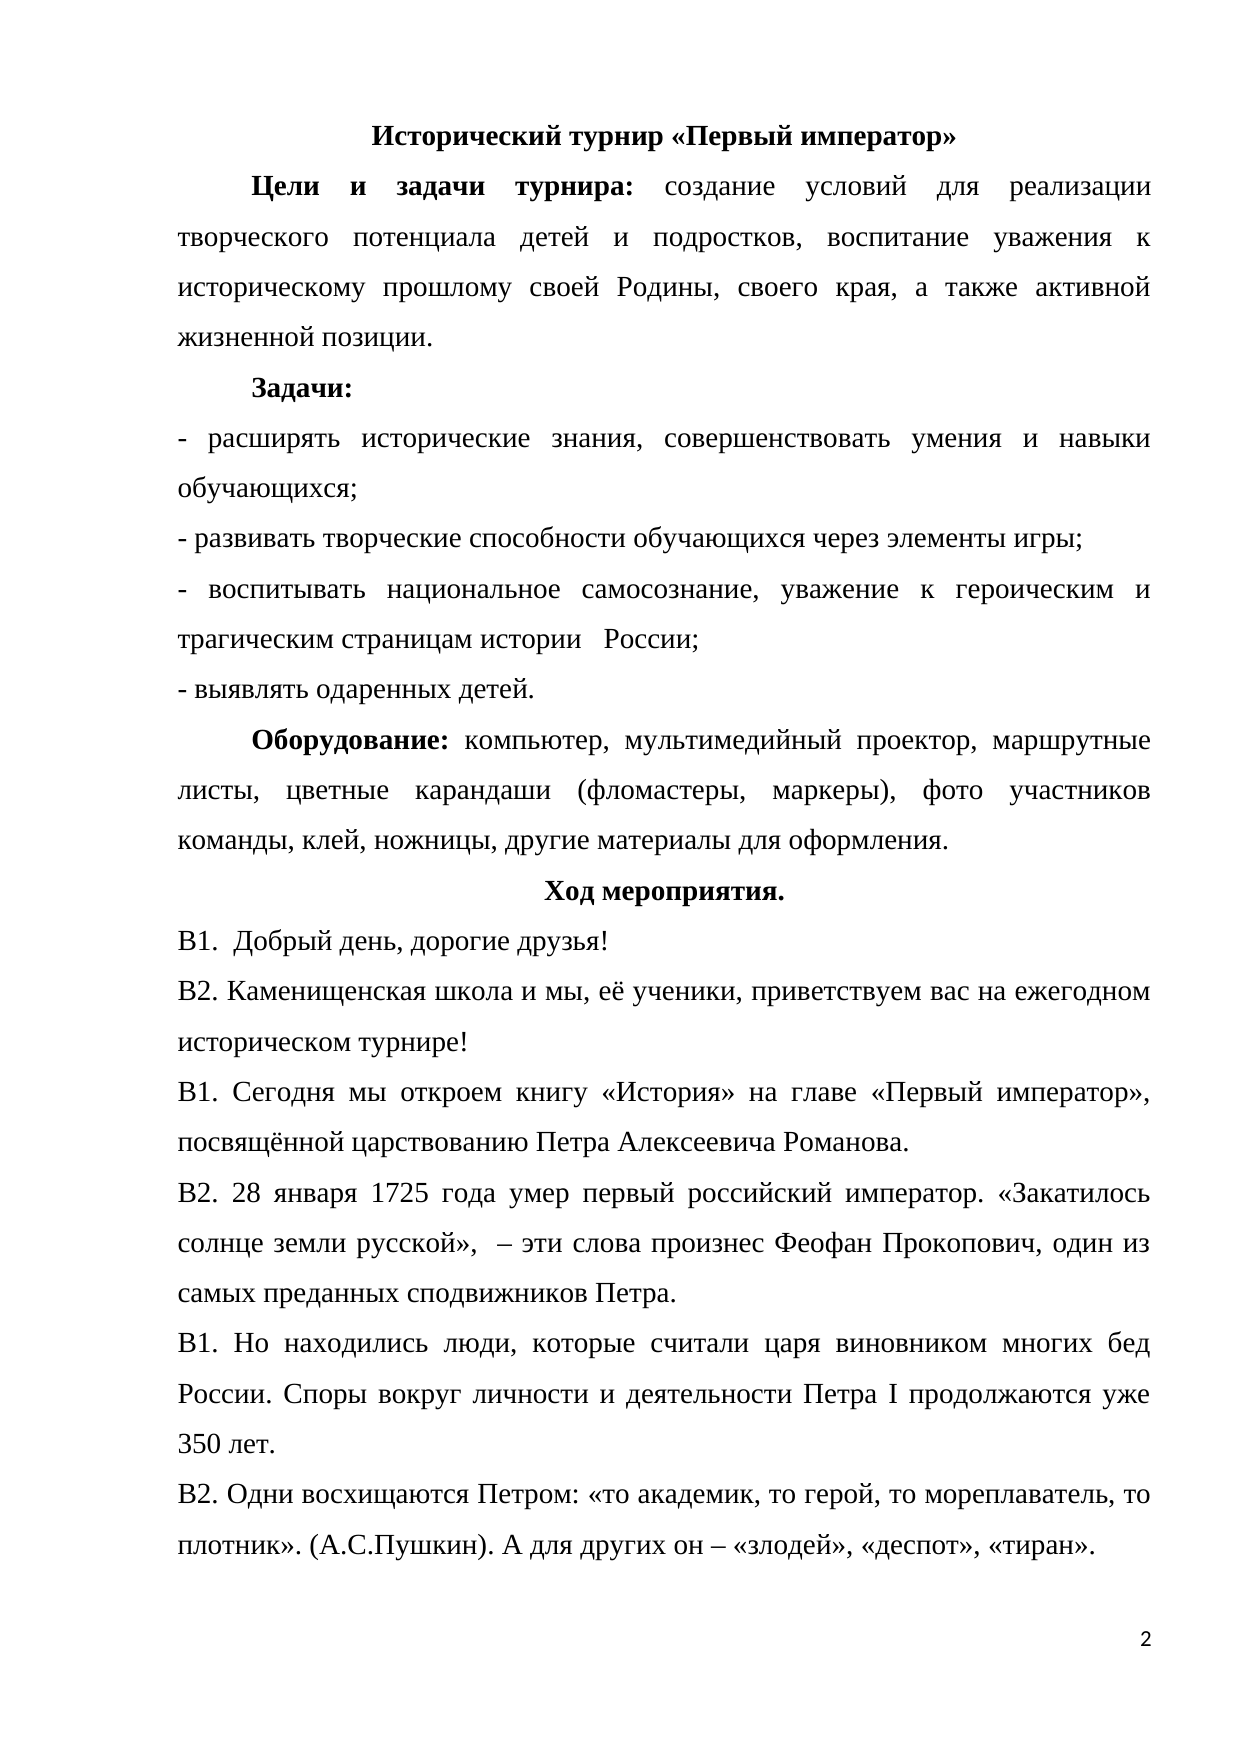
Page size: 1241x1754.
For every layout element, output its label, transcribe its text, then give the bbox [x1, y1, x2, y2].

text - расширять исторические знания, совершенствовать умения и навыки обучающихся; [177, 420, 1152, 504]
text Цели и задачи турнира: создание условий для реализации творческого потенциала детей и подростков, воспитание уважения к историческому прошлому своей Родины, своего края, а также активной жизненной позиции. [177, 168, 1152, 353]
text Ход мероприятия. [177, 873, 1152, 906]
text В1. Сегодня мы откроем книгу «История» на главе «Первый император», посвящённой царствованию Петра Алексеевича Романова. [177, 1074, 1152, 1158]
text - развивать творческие способности обучающихся через элементы игры; [177, 521, 1152, 554]
text - выявлять одаренных детей. [177, 672, 1152, 705]
text В1. Добрый день, дорогие друзья! [177, 923, 1152, 957]
text - воспитывать национальное самосознание, уважение к героическим и трагическим страницам истории России; [177, 571, 1152, 655]
text В1. Но находились люди, которые считали царя виновником многих бед России. Споры вокруг личности и деятельности Петра I продолжаются уже 350 лет. [177, 1326, 1152, 1460]
text В2. 28 января 1725 года умер первый российский император. «Закатилось солнце земли русской», – эти слова произнес Феофан Прокопович, один из самых преданных сподвижников Петра. [177, 1175, 1152, 1309]
text Оборудование: компьютер, мультимедийный проектор, маршрутные листы, цветные карандаши (фломастеры, маркеры), фото участников команды, клей, ножницы, другие материалы для оформления. [177, 722, 1152, 856]
text В2. Одни восхищаются Петром: «то академик, то герой, то мореплаватель, то плотник». (А.С.Пушкин). А для других он – «злодей», «деспот», «тиран». [177, 1477, 1152, 1560]
text Задачи: [177, 370, 1152, 403]
text В2. Каменищенская школа и мы, её ученики, приветствуем вас на ежегодном историческом турнире! [177, 973, 1152, 1057]
text Исторический турнир «Первый император» [177, 118, 1152, 152]
